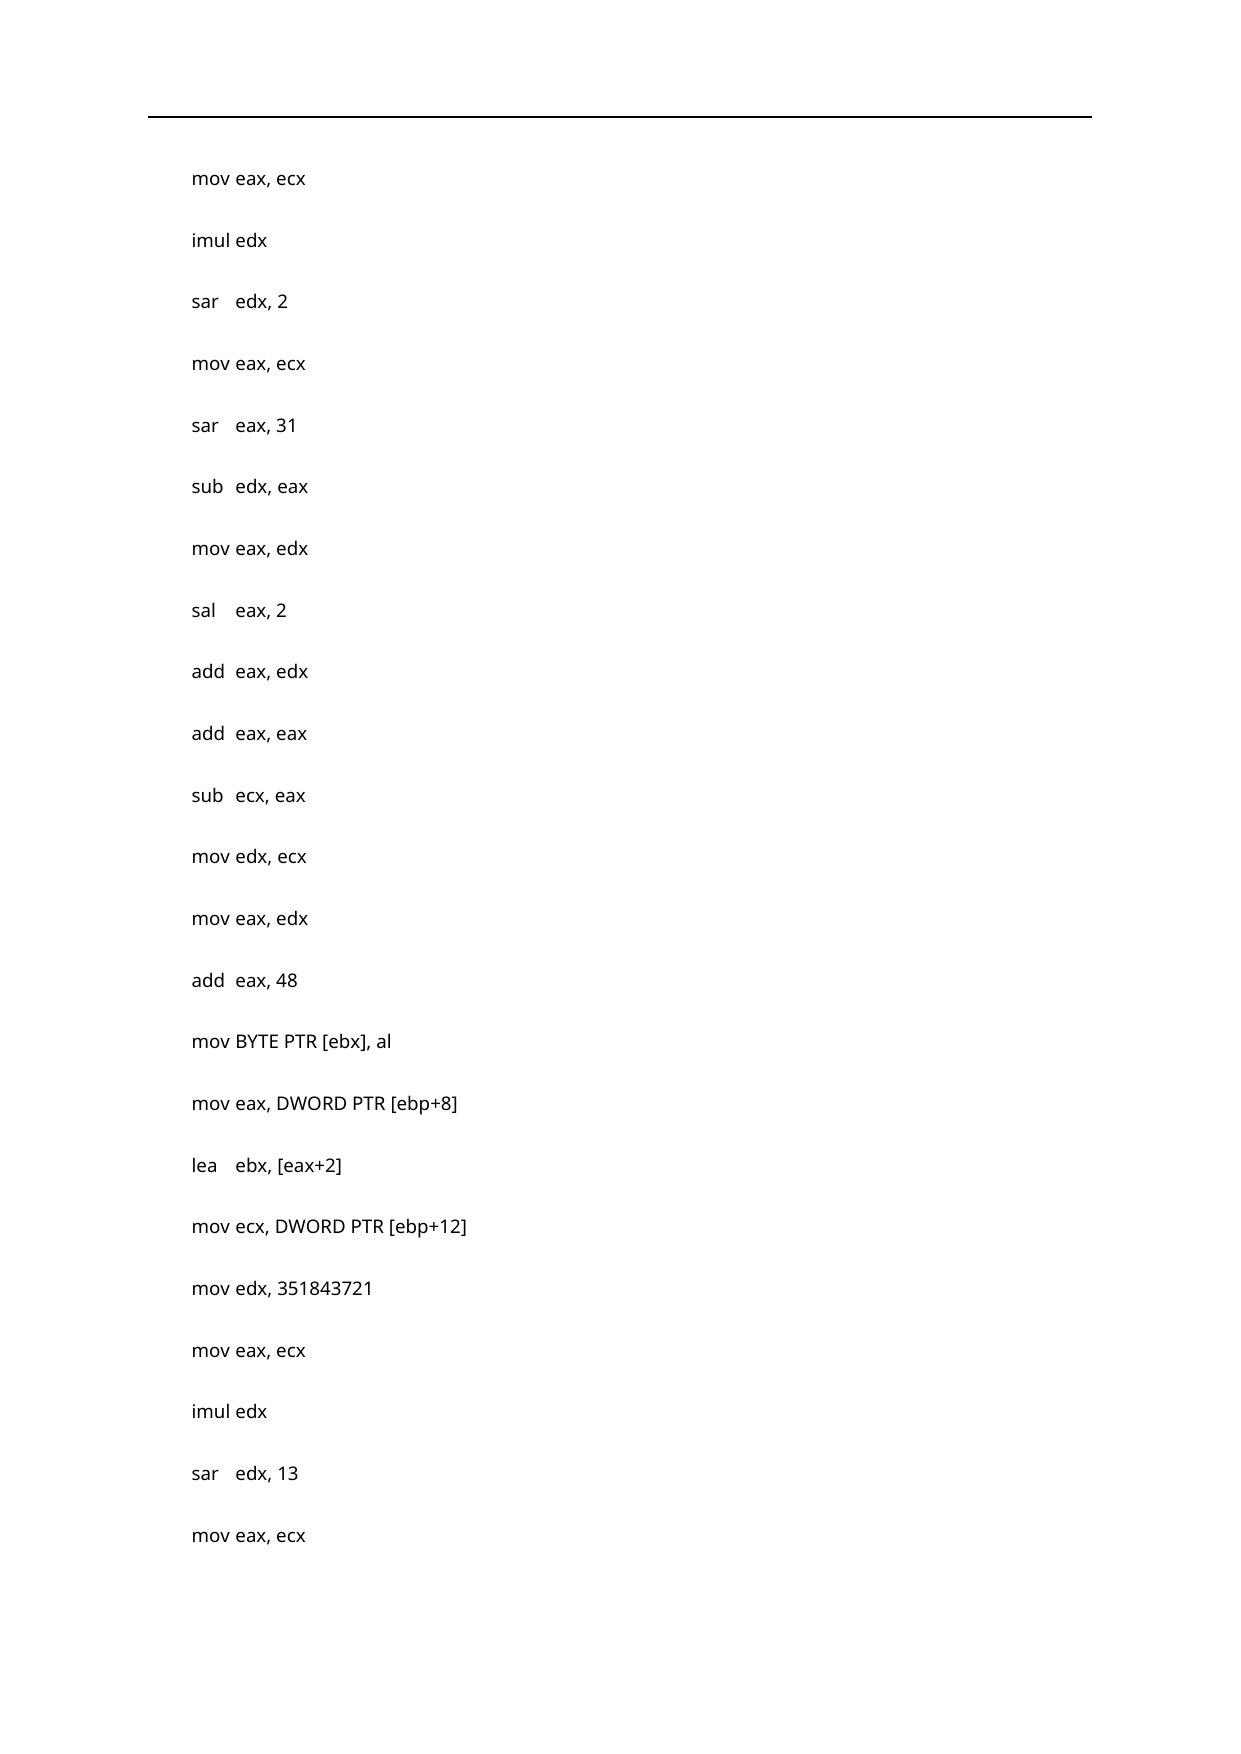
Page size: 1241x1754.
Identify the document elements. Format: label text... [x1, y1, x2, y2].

text mov edx, 351843721 [148, 1272, 1092, 1304]
text imul edx [148, 1395, 1092, 1428]
text mov eax, ecx [148, 1334, 1092, 1366]
text mov eax, edx [148, 532, 1092, 564]
text sub edx, eax [148, 470, 1092, 503]
text mov ecx, DWORD PTR [ebp+12] [148, 1210, 1092, 1243]
text sal eax, 2 [148, 594, 1092, 626]
text sar eax, 31 [148, 409, 1092, 441]
text mov BYTE PTR [ebx], al [148, 1025, 1092, 1058]
text mov eax, DWORD PTR [ebp+8] [148, 1087, 1092, 1119]
text mov eax, ecx [148, 1519, 1092, 1551]
text sar edx, 2 [148, 285, 1092, 318]
text mov eax, ecx [148, 162, 1092, 194]
text lea ebx, [eax+2] [148, 1149, 1092, 1181]
text sar edx, 13 [148, 1457, 1092, 1489]
text add eax, edx [148, 655, 1092, 688]
text sub ecx, eax [148, 779, 1092, 811]
text add eax, eax [148, 717, 1092, 749]
text imul edx [148, 224, 1092, 256]
text add eax, 48 [148, 964, 1092, 996]
text mov eax, ecx [148, 347, 1092, 379]
text mov eax, edx [148, 902, 1092, 934]
text mov edx, ecx [148, 840, 1092, 873]
